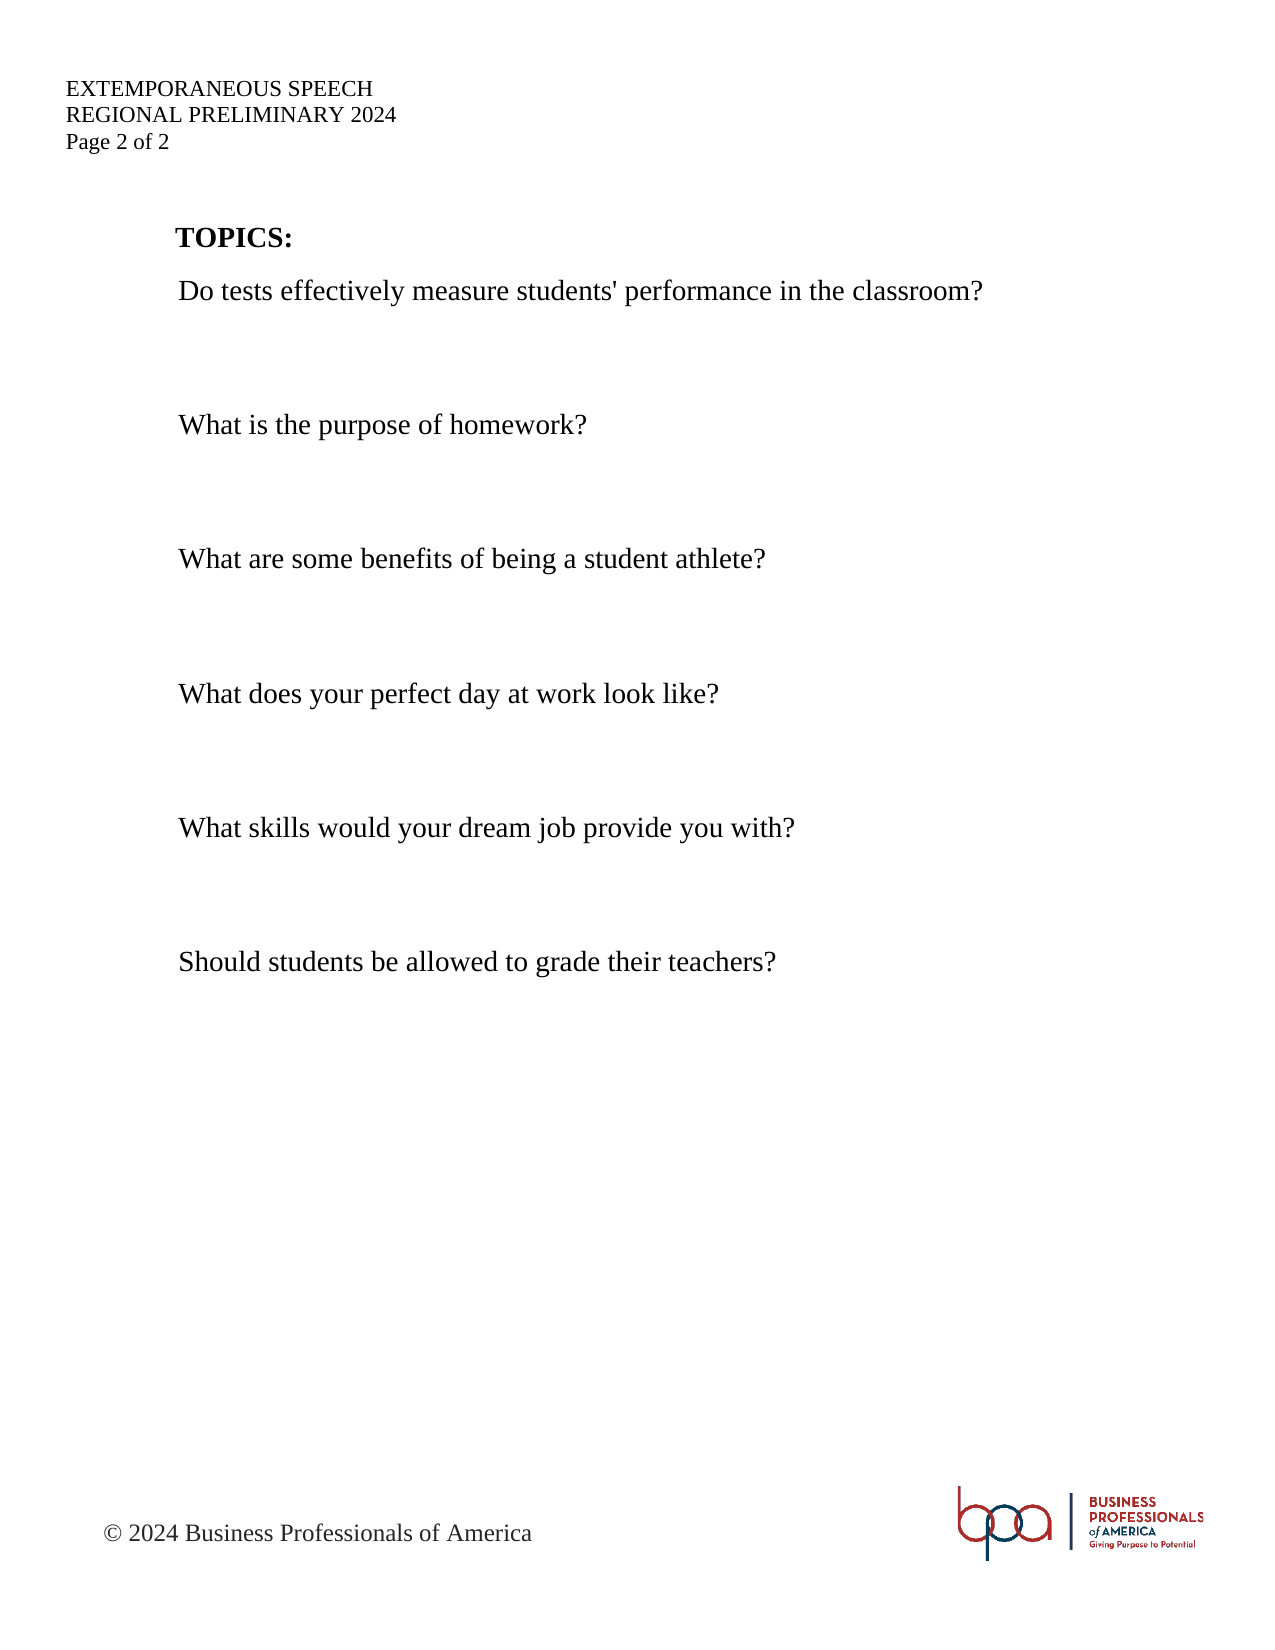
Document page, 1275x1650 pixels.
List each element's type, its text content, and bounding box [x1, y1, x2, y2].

text What skills would your dream job provide you with? [150, 810, 1125, 843]
text TOPICS: [175, 221, 1125, 254]
text Should students be allowed to grade their teachers? [150, 944, 1125, 978]
text What does your perfect day at work look like? [150, 676, 1125, 709]
picture [957, 1486, 1204, 1561]
text Do tests effectively measure students' performance in the classroom? [150, 273, 1125, 307]
text What are some benefits of being a student athlete? [150, 542, 1125, 575]
text What is the purpose of homework? [150, 407, 1125, 441]
